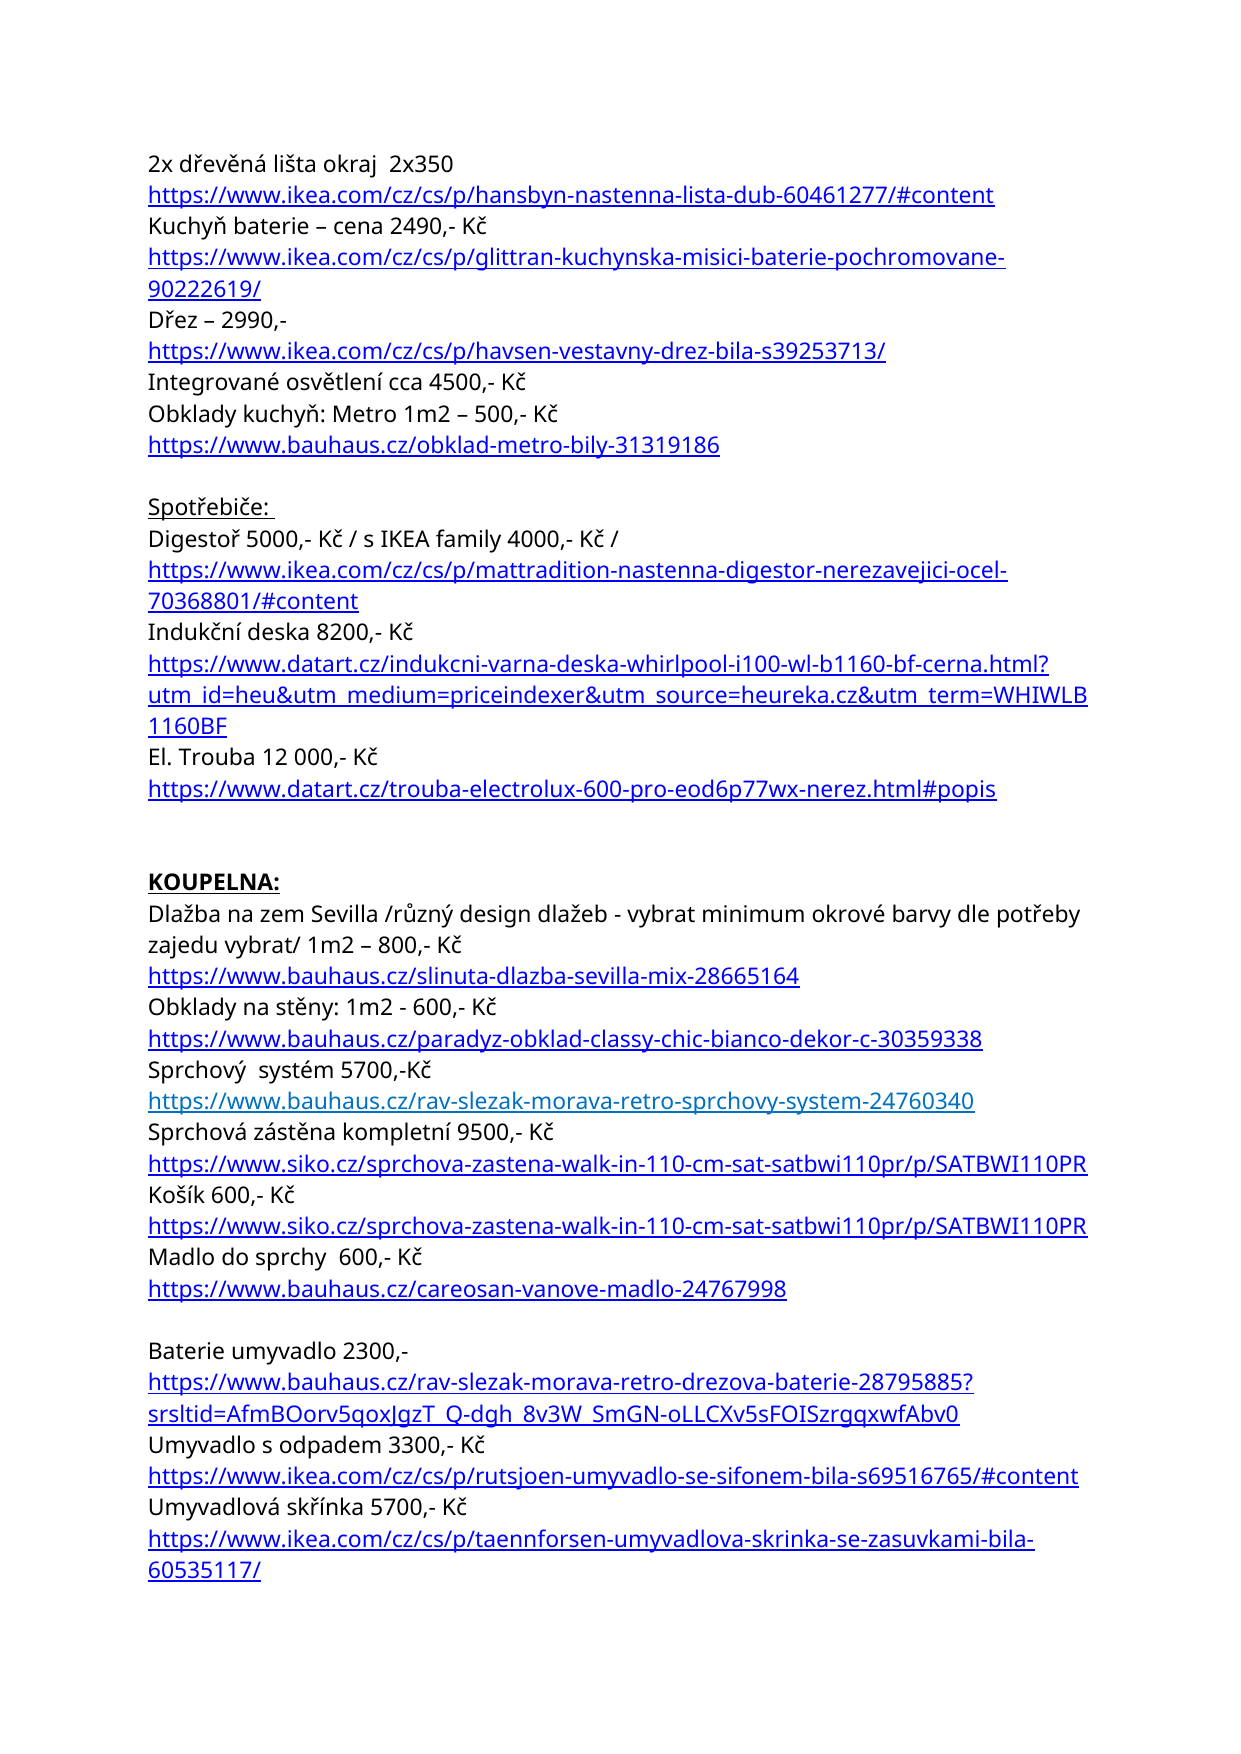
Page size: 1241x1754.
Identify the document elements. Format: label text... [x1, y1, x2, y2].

text https://www.bauhaus.cz/rav-slezak-morava-retro-drezova-baterie-28795885?srsltid=AfmBOorv5qoxJgzT_Q-dgh_8v3W_SmGN-oLLCXv5sFOISzrgqxwfAbv0 [148, 1366, 1093, 1429]
text Indukční deska 8200,- Kč [148, 616, 1093, 648]
text https://www.ikea.com/cz/cs/p/havsen-vestavny-drez-bila-s39253713/ [148, 335, 1093, 366]
text https://www.ikea.com/cz/cs/p/taennforsen-umyvadlova-skrinka-se-zasuvkami-bila-60535117/ [148, 1523, 1093, 1585]
text Spotřebiče: [148, 491, 1093, 523]
text Dřez – 2990,- [148, 304, 1093, 335]
text Sprchový systém 5700,-Kč https://www.bauhaus.cz/rav-slezak-morava-retro-sprchovy-system-24760340 [148, 1054, 1093, 1116]
text Integrované osvětlení cca 4500,- Kč [148, 366, 1093, 398]
text https://www.ikea.com/cz/cs/p/hansbyn-nastenna-lista-dub-60461277/#content [148, 179, 1093, 210]
text https://www.siko.cz/sprchova-zastena-walk-in-110-cm-sat-satbwi110pr/p/SATBWI110PR [148, 1210, 1093, 1241]
text 2x dřevěná lišta okraj 2x350 [148, 148, 1093, 179]
text KOUPELNA: [148, 866, 1093, 898]
text Madlo do sprchy 600,- Kč [148, 1241, 1093, 1273]
text Sprchová zástěna kompletní 9500,- Kč [148, 1116, 1093, 1148]
text Digestoř 5000,- Kč / s IKEA family 4000,- Kč / [148, 523, 1093, 554]
text https://www.bauhaus.cz/careosan-vanove-madlo-24767998 [148, 1273, 1093, 1304]
text Dlažba na zem Sevilla /různý design dlažeb - vybrat minimum okrové barvy dle potřeby zajedu vybrat/ 1m2 – 800,- Kč [148, 898, 1093, 960]
text https://www.ikea.com/cz/cs/p/glittran-kuchynska-misici-baterie-pochromovane-90222619/ [148, 241, 1093, 304]
text Obklady na stěny: 1m2 - 600,- Kč [148, 991, 1093, 1023]
text https://www.siko.cz/sprchova-zastena-walk-in-110-cm-sat-satbwi110pr/p/SATBWI110PR [148, 1148, 1093, 1179]
text https://www.ikea.com/cz/cs/p/rutsjoen-umyvadlo-se-sifonem-bila-s69516765/#content [148, 1460, 1093, 1491]
text Baterie umyvadlo 2300,- [148, 1335, 1093, 1366]
text https://www.ikea.com/cz/cs/p/mattradition-nastenna-digestor-nerezavejici-ocel-70368801/#content [148, 554, 1093, 616]
text https://www.bauhaus.cz/obklad-metro-bily-31319186 [148, 429, 1093, 460]
text Umyvadlo s odpadem 3300,- Kč [148, 1429, 1093, 1460]
text https://www.bauhaus.cz/slinuta-dlazba-sevilla-mix-28665164 [148, 960, 1093, 991]
text Umyvadlová skřínka 5700,- Kč [148, 1491, 1093, 1523]
text https://www.datart.cz/indukcni-varna-deska-whirlpool-i100-wl-b1160-bf-cerna.html?utm_id=heu&utm_medium=priceindexer&utm_source=heureka.cz&utm_term=WHIWLB1160BF [148, 648, 1093, 741]
text https://www.datart.cz/trouba-electrolux-600-pro-eod6p77wx-nerez.html#popis [148, 773, 1093, 804]
text Kuchyň baterie – cena 2490,- Kč [148, 210, 1093, 241]
text Obklady kuchyň: Metro 1m2 – 500,- Kč [148, 398, 1093, 429]
text El. Trouba 12 000,- Kč [148, 741, 1093, 773]
text Košík 600,- Kč [148, 1179, 1093, 1210]
text https://www.bauhaus.cz/paradyz-obklad-classy-chic-bianco-dekor-c-30359338 [148, 1023, 1093, 1054]
